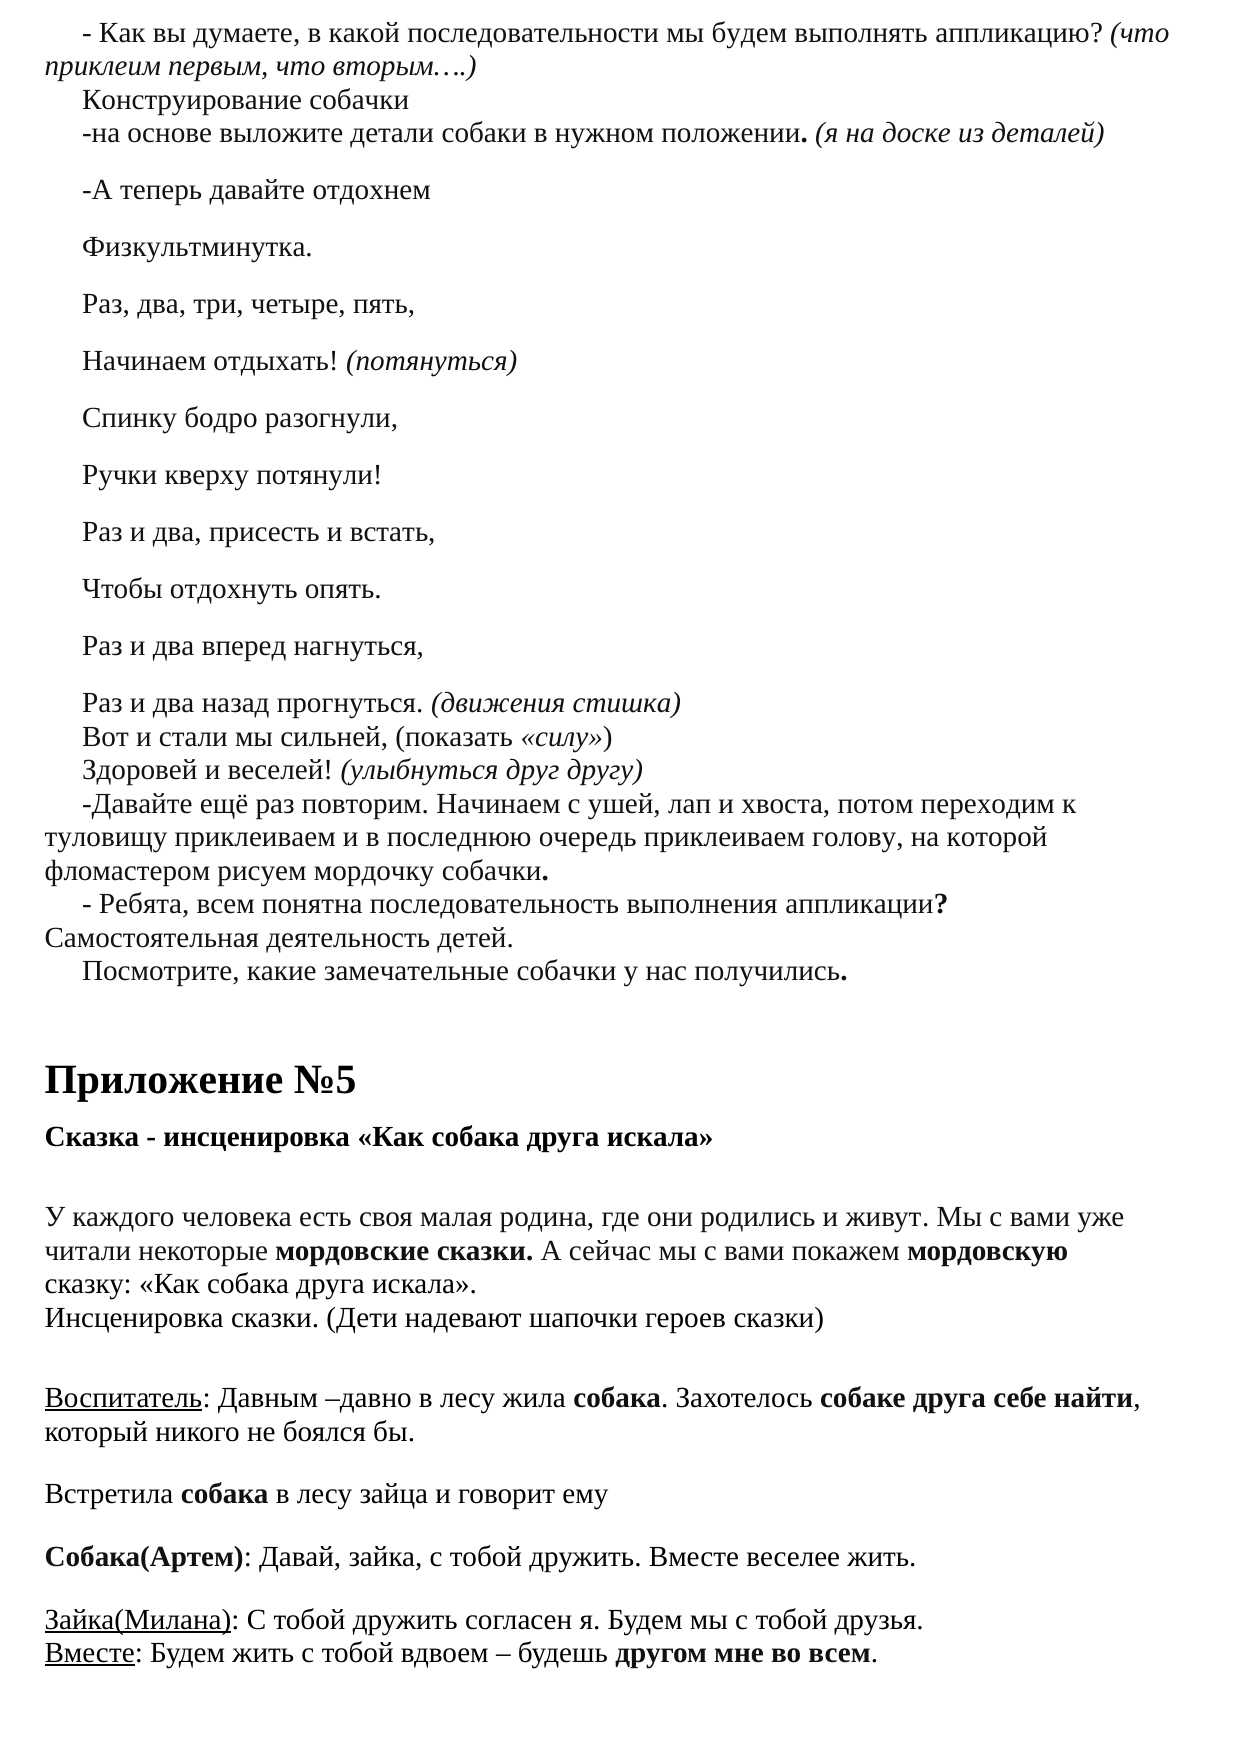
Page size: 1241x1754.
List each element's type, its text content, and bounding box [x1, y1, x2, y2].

text -Давайте ещё раз повторим. Начинаем с ушей, лап и хвоста, потом переходим к туловищу приклеиваем и в последнюю очередь приклеиваем голову, на которой фломастером рисуем мордочку собачки. [44, 786, 1181, 886]
subtitle Зайка(Милана): С тобой дружить согласен я. Будем мы с тобой друзья. Вместе: Будем жить с тобой вдвоем – будешь другом мне во всем. [44, 1602, 1181, 1669]
text Раз и два вперед нагнуться, [44, 628, 1181, 662]
text -А теперь давайте отдохнем [44, 172, 1181, 206]
text Чтобы отдохнуть опять. [44, 571, 1181, 605]
text Раз и два, присесть и встать, [44, 514, 1181, 548]
subtitle Встретила собака в лесу зайца и говорит ему [44, 1476, 1181, 1510]
text Приложение №5 [44, 1054, 1181, 1102]
text Раз и два назад прогнуться. (движения стишка) [44, 685, 1181, 719]
text Посмотрите, какие замечательные собачки у нас получились. [44, 953, 1181, 987]
text Вот и стали мы сильней, (показать «силу») [44, 719, 1181, 752]
text Ручки кверху потянули! [44, 457, 1181, 491]
subtitle Собака(Артем): Давай, зайка, с тобой дружить. Вместе веселее жить. [44, 1539, 1181, 1573]
text Здоровей и веселей! (улыбнуться друг другу) [44, 752, 1181, 786]
subtitle Сказка - инсценировка «Как собака друга искала» [44, 1119, 1181, 1152]
subtitle Воспитатель: Давным –давно в лесу жила собака. Захотелось собаке друга себе найти, который никого не боялся бы. [44, 1380, 1181, 1447]
subtitle У каждого человека есть своя малая родина, где они родились и живут. Мы с вами уже читали некоторые мордовские сказки. А сейчас мы с вами покажем мордовскую сказку: «Как собака друга искала». Инсценировка сказки. (Дети надевают шапочки героев сказки) [44, 1199, 1181, 1333]
text - Как вы думаете, в какой последовательности мы будем выполнять аппликацию? (что приклеим первым, что вторым….) [44, 15, 1181, 82]
text Начинаем отдыхать! (потянуться) [44, 343, 1181, 377]
text -на основе выложите детали собаки в нужном положении. (я на доске из деталей) [44, 115, 1181, 149]
text Физкультминутка. [44, 229, 1181, 263]
text - Ребята, всем понятна последовательность выполнения аппликации? Самостоятельная деятельность детей. [44, 886, 1181, 953]
text Спинку бодро разогнули, [44, 400, 1181, 434]
text Раз, два, три, четыре, пять, [44, 286, 1181, 320]
text Конструирование собачки [44, 82, 1181, 115]
